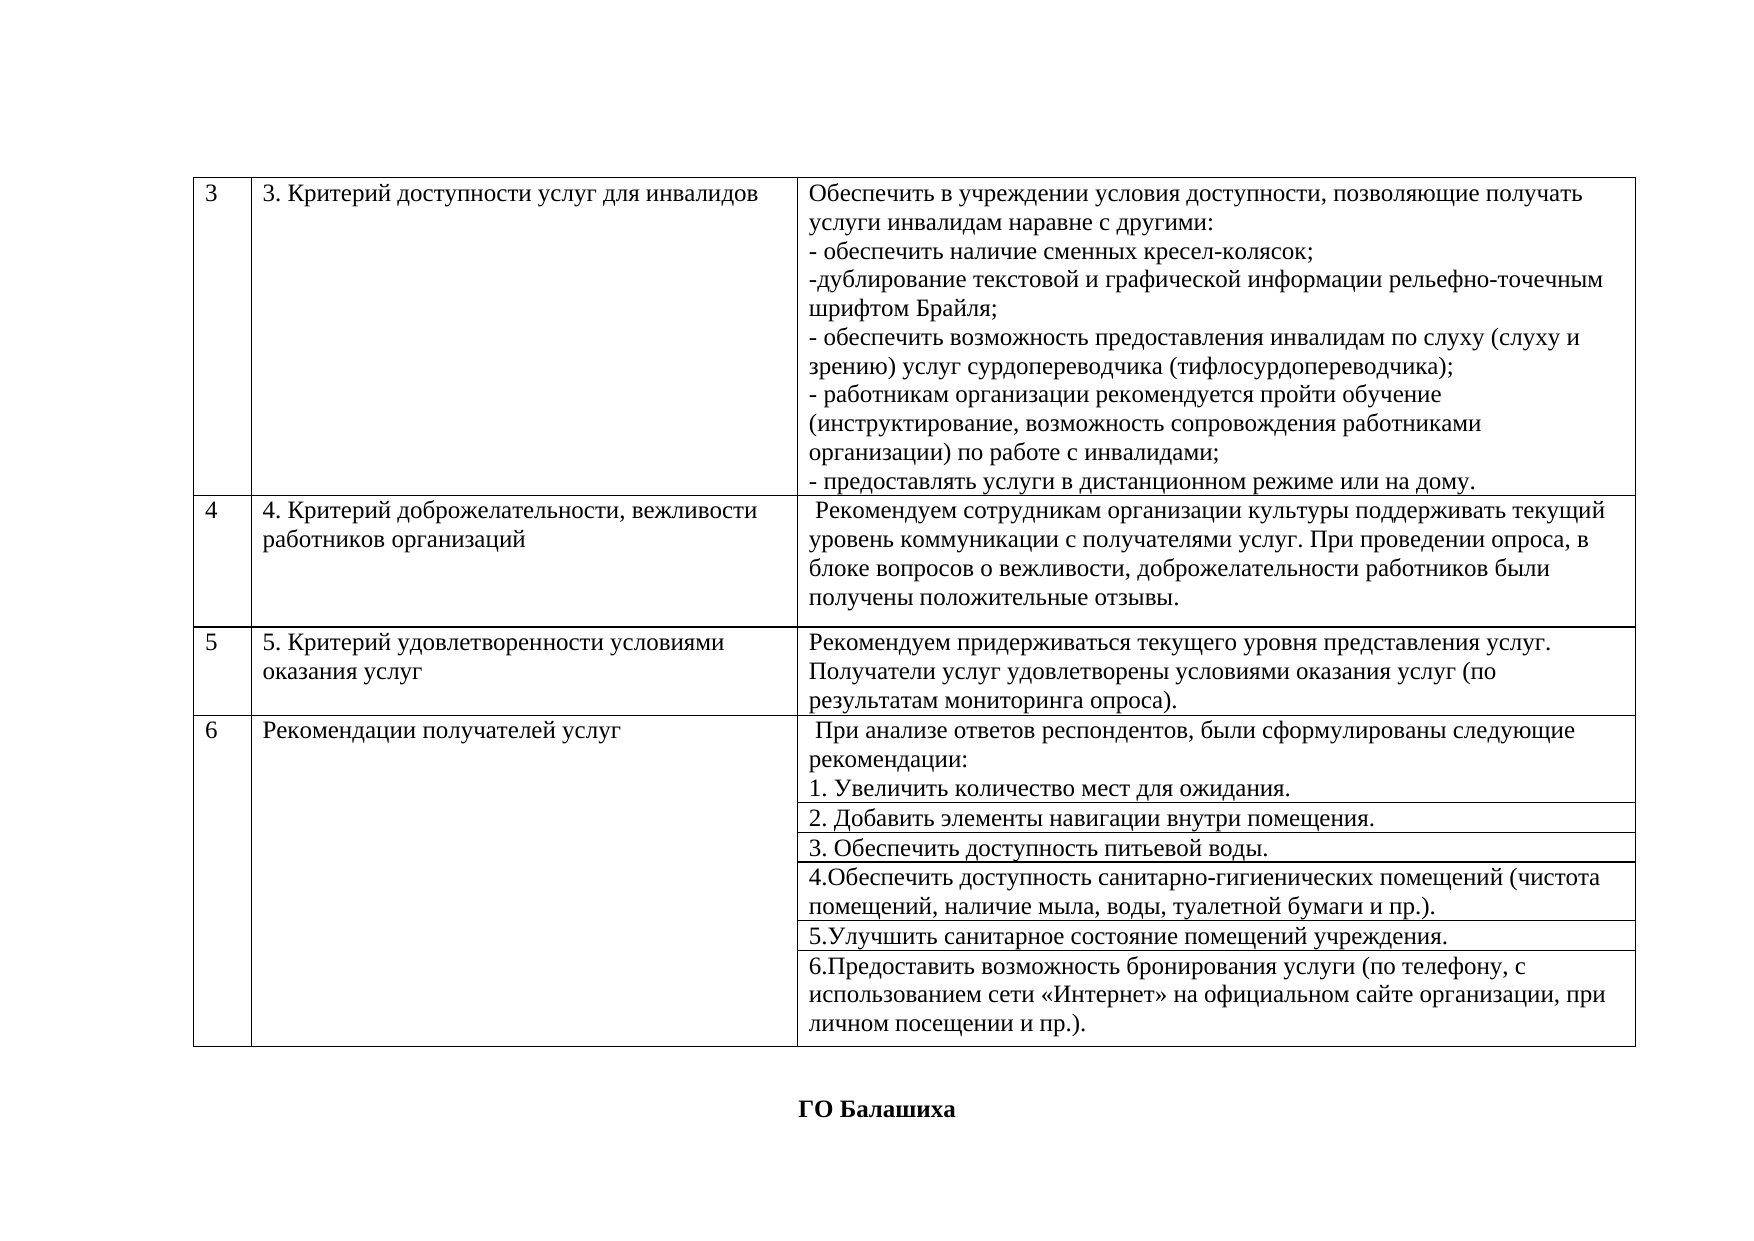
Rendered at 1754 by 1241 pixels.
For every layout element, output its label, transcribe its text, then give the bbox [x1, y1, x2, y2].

table_cell 3 [194, 178, 251, 494]
table_cell Рекомендуем придерживаться текущего уровня представления услуг. Получатели услуг удовлетворены условиями оказания услуг (по результатам мониторинга опроса). [798, 628, 1635, 714]
table_cell 2. Добавить элементы навигации внутри помещения. [798, 803, 1635, 832]
table_cell 3. Критерий доступности услуг для инвалидов [252, 178, 797, 494]
table_cell При анализе ответов респондентов, были сформулированы следующие рекомендации: 1. Увеличить количество мест для ожидания. [798, 716, 1635, 802]
table_cell 6.Предоставить возможность бронирования услуги (по телефону, с использованием сети «Интернет» на официальном сайте организации, при личном посещении и пр.). [798, 951, 1635, 1046]
table_cell Рекомендации получателей услуг [252, 716, 797, 1046]
table_cell 4 [194, 496, 251, 626]
table_cell 4. Критерий доброжелательности, вежливости работников организаций [252, 496, 797, 626]
text ГО Балашиха [118, 1094, 1636, 1122]
table_cell 5. Критерий удовлетворенности условиями оказания услуг [252, 628, 797, 714]
table_cell 6 [194, 716, 251, 1046]
table_cell 4.Обеспечить доступность санитарно-гигиенических помещений (чистота помещений, наличие мыла, воды, туалетной бумаги и пр.). [798, 863, 1635, 920]
table_cell Рекомендуем сотрудникам организации культуры поддерживать текущий уровень коммуникации с получателями услуг. При проведении опроса, в блоке вопросов о вежливости, доброжелательности работников были получены положительные отзывы. [798, 496, 1635, 626]
table_cell 5.Улучшить санитарное состояние помещений учреждения. [798, 921, 1635, 950]
table_cell Обеспечить в учреждении условия доступности, позволяющие получать услуги инвалидам наравне с другими: - обеспечить наличие сменных кресел-колясок; -дублирование текстовой и графической информации рельефно-точечным шрифтом Брайля; - обеспечить возможность предоставления инвалидам по слуху (слуху и зрению) услуг сурдопереводчика (тифлосурдопереводчика); - работникам организации рекомендуется пройти обучение (инструктирование, возможность сопровождения работниками организации) по работе с инвалидами; - предоставлять услуги в дистанционном режиме или на дому. [798, 178, 1635, 494]
table_cell 5 [194, 628, 251, 714]
table_cell 3. Обеспечить доступность питьевой воды. [798, 833, 1635, 861]
